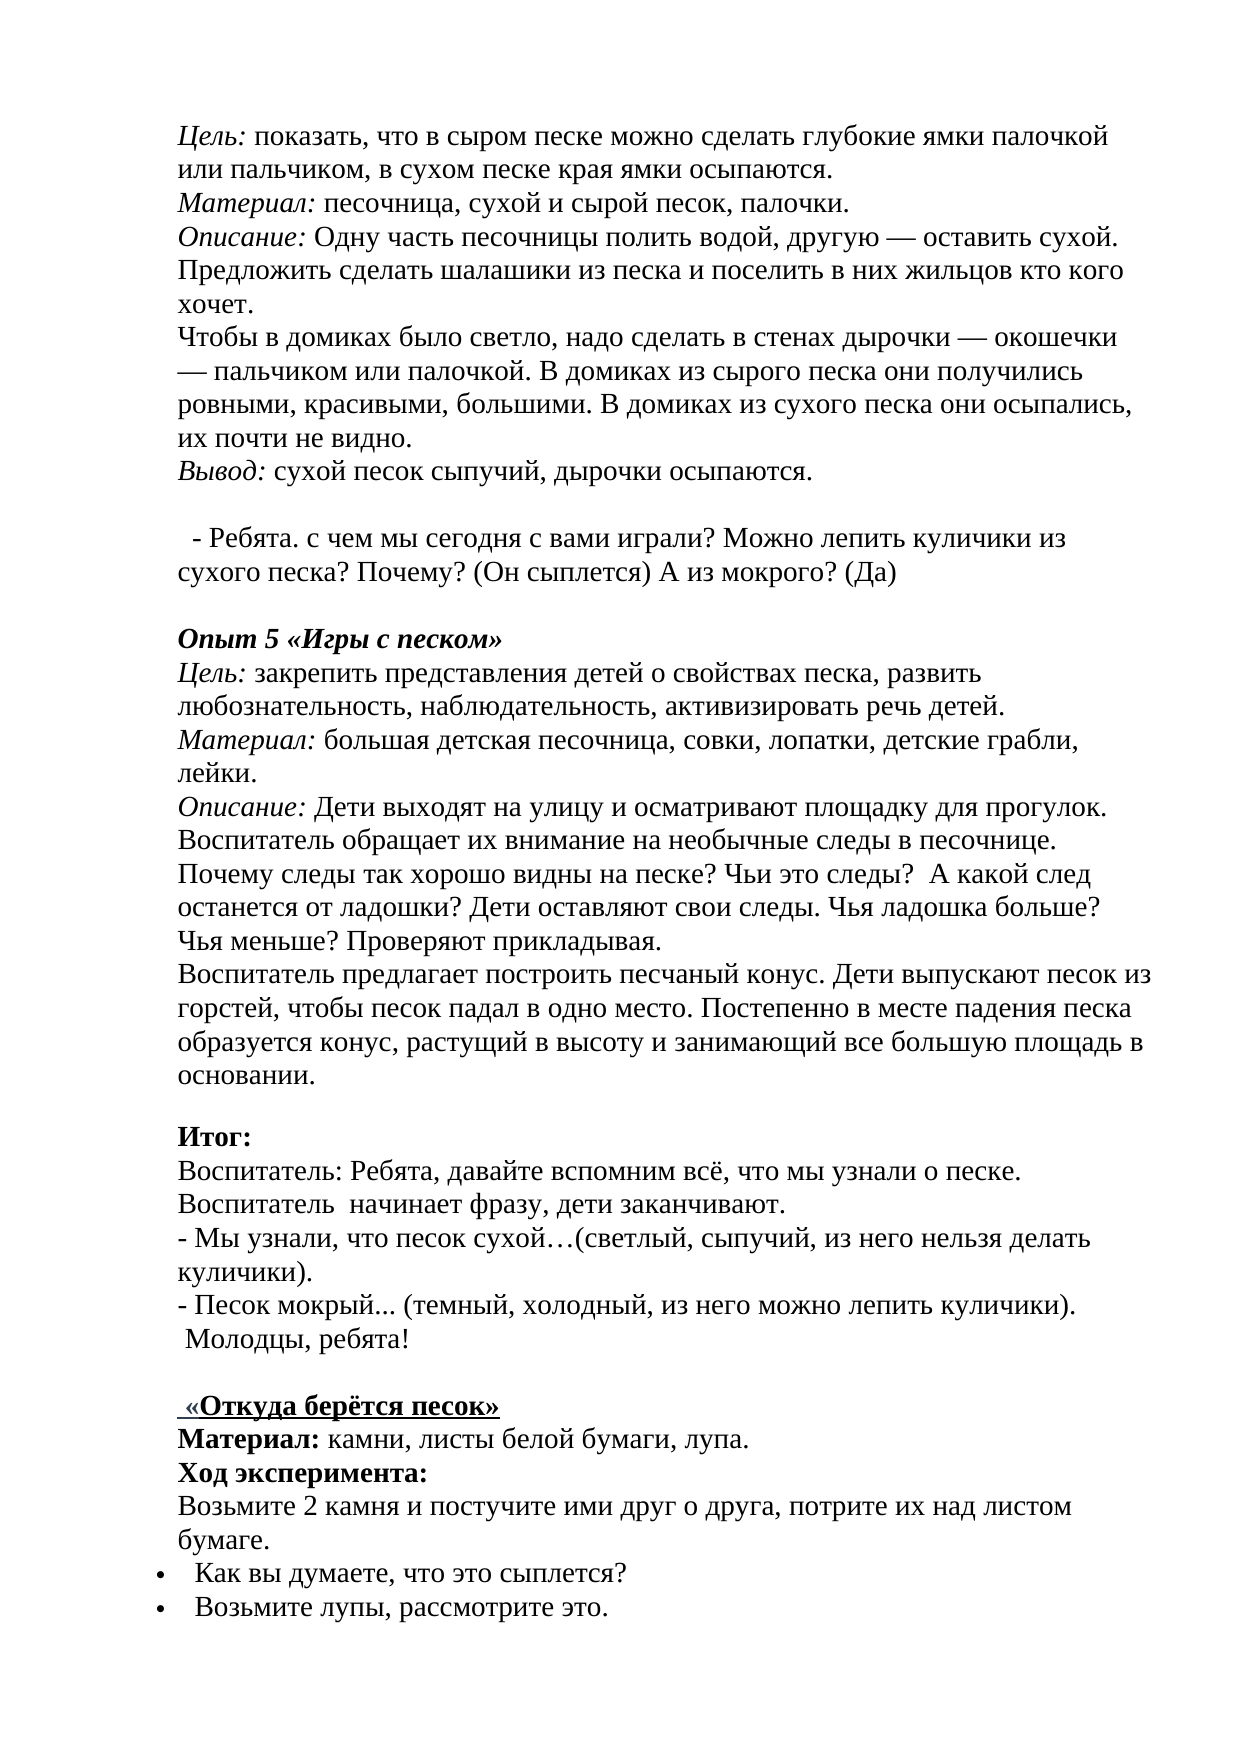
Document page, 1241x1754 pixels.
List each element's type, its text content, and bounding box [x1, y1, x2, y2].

text Ход эксперимента: [177, 1455, 1152, 1488]
text Возьмите 2 камня и постучите ими друг о друга, потрите их над листом бумаге. [177, 1488, 1152, 1556]
text Описание: Одну часть песочницы полить водой, другую — оставить сухой. Предложить сделать шалашики из песка и поселить в них жильцов кто кого хочет. [177, 219, 1152, 319]
text Итог: [177, 1119, 1152, 1153]
text Молодцы, ребята! [177, 1321, 1152, 1354]
list Как вы думаете, что это сыплется? [157, 1556, 1152, 1589]
text Вывод: сухой песок сыпучий, дырочки осыпаются. [177, 453, 1152, 487]
text - Песок мокрый... (темный, холодный, из него можно лепить куличики). [177, 1287, 1152, 1321]
text Материал: большая детская песочница, совки, лопатки, детские грабли, лейки. [177, 722, 1152, 789]
text Цель: показать, что в сыром песке можно сделать глубокие ямки палочкой или пальчиком, в сухом песке края ямки осыпаются. [177, 118, 1152, 185]
text Цель: закрепить представления детей о свойствах песка, развить любознательность, наблюдательность, активизировать речь детей. [177, 655, 1152, 722]
text - Мы узнали, что песок сухой…(светлый, сыпучий, из него нельзя делать куличики). [177, 1220, 1152, 1287]
text Воспитатель начинает фразу, дети заканчивают. [177, 1187, 1152, 1220]
text Описание: Дети выходят на улицу и осматривают площадку для прогулок. Воспитатель обращает их внимание на необычные следы в песочнице. Почему следы так хорошо видны на песке? Чьи это следы? А какой след останется от ладошки? Дети оставляют свои следы. Чья ладошка больше? Чья меньше? Проверяют прикладывая. [177, 789, 1152, 957]
text Опыт 5 «Игры с песком» [177, 621, 1152, 655]
list Возьмите лупы, рассмотрите это. [157, 1589, 1152, 1623]
text «Откуда берётся песок» [177, 1388, 1152, 1421]
text Воспитатель предлагает построить песчаный конус. Дети выпускают песок из горстей, чтобы песок падал в одно место. Постепенно в месте падения песка образуется конус, растущий в высоту и занимающий все большую площадь в основании. [177, 957, 1152, 1091]
text Материал: песочница, сухой и сырой песок, палочки. [177, 185, 1152, 219]
text Материал: камни, листы белой бумаги, лупа. [177, 1421, 1152, 1455]
text - Ребята. с чем мы сегодня с вами играли? Можно лепить куличики из сухого песка? Почему? (Он сыплется) А из мокрого? (Да) [177, 521, 1152, 588]
text Воспитатель: Ребята, давайте вспомним всё, что мы узнали о песке. [177, 1153, 1152, 1187]
text Чтобы в домиках было светло, надо сделать в стенах дырочки — окошечки — пальчиком или палочкой. В домиках из сырого песка они получились ровными, красивыми, большими. В домиках из сухого песка они осыпались, их почти не видно. [177, 319, 1152, 453]
